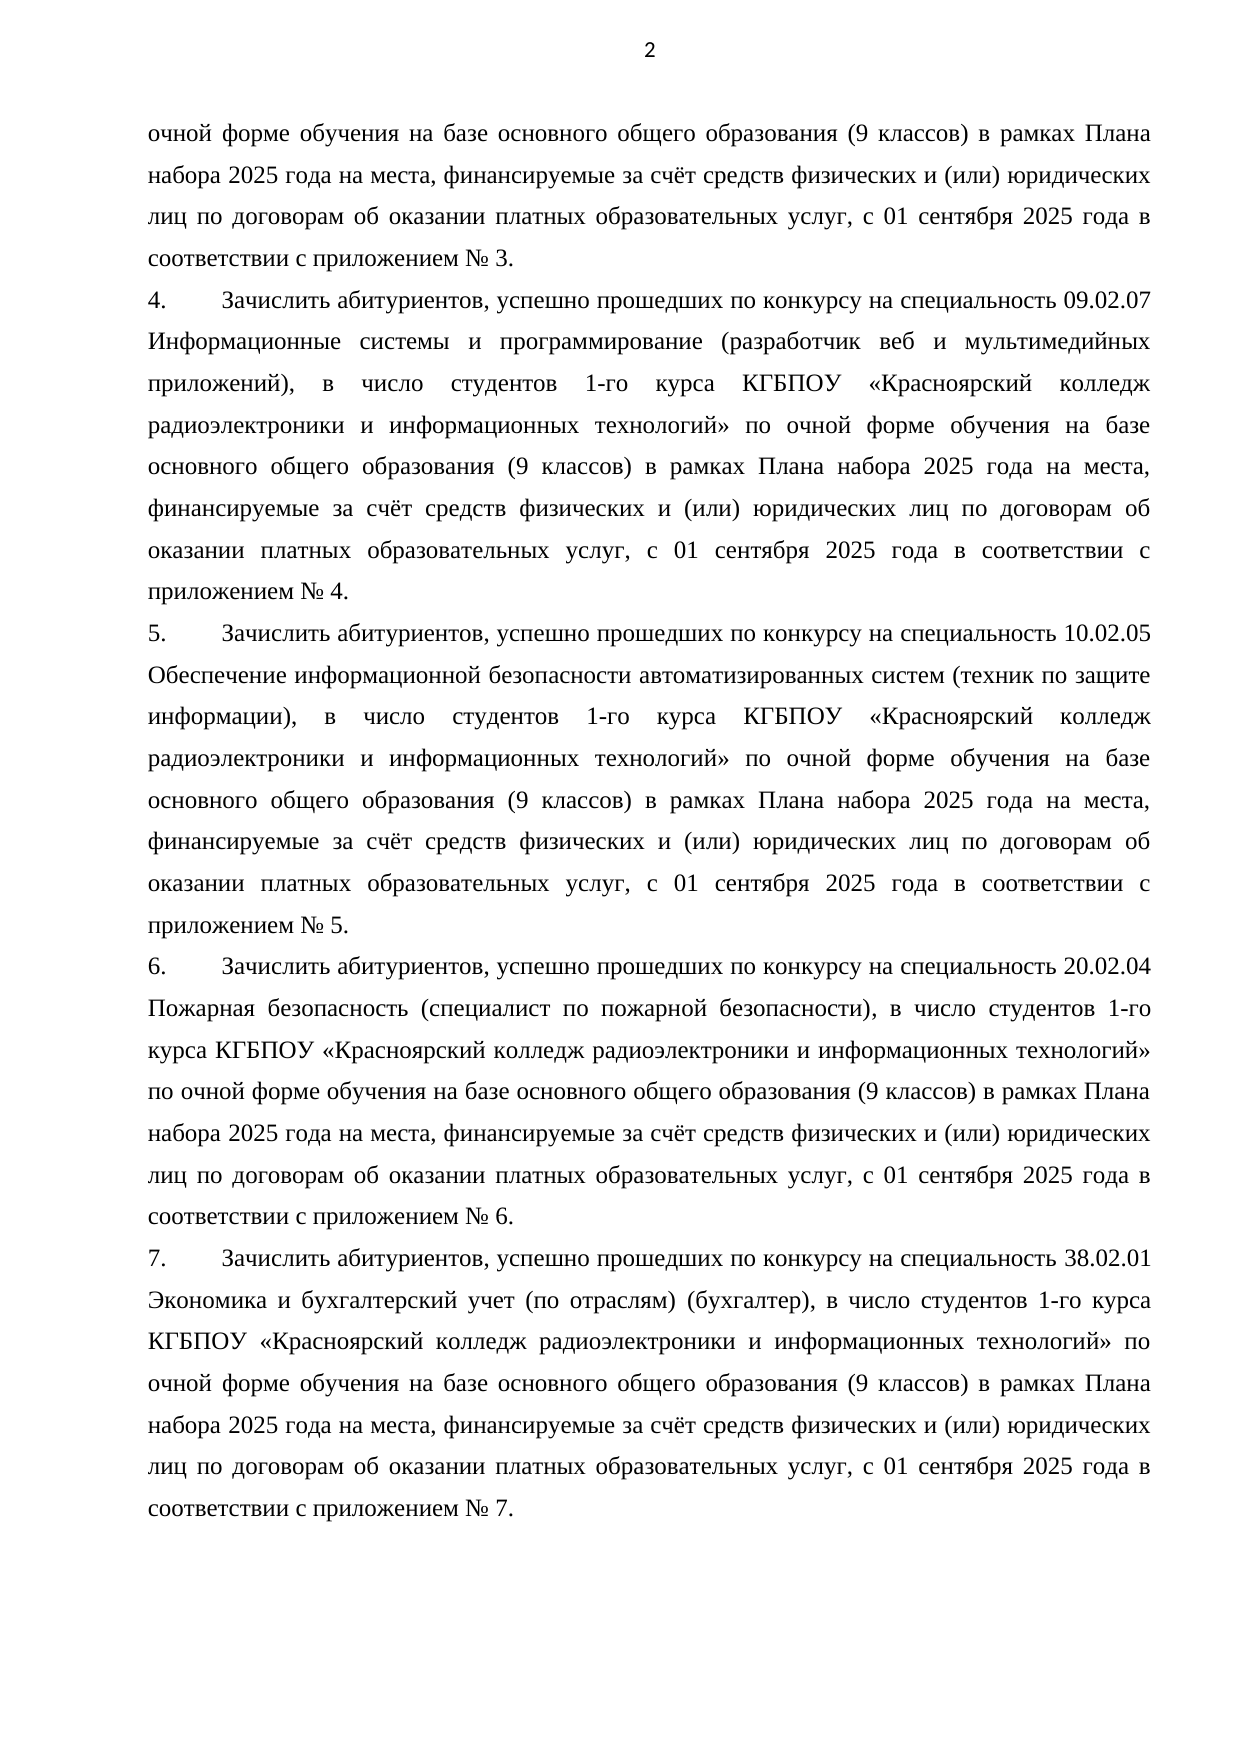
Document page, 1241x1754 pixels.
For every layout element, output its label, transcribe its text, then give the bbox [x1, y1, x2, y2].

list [148, 118, 1152, 272]
list Зачислить абитуриентов, успешно прошедших по конкурсу на специальность 20.02.04 Пожарная безопасность (специалист по пожарной безопасности), в число студентов 1-го курса КГБПОУ «Красноярский колледж радиоэлектроники и информационных технологий» по очной форме обучения на базе основного общего образования (9 классов) в рамках Плана набора 2025 года на места, финансируемые за счёт средств физических и (или) юридических лиц по договорам об оказании платных образовательных услуг, с 01 сентября 2025 года в соответствии с приложением № 6. [148, 951, 1152, 1230]
list Зачислить абитуриентов, успешно прошедших по конкурсу на специальность 09.02.07 Информационные системы и программирование (разработчик веб и мультимедийных приложений), в число студентов 1-го курса КГБПОУ «Красноярский колледж радиоэлектроники и информационных технологий» по очной форме обучения на базе основного общего образования (9 классов) в рамках Плана набора 2025 года на места, финансируемые за счёт средств физических и (или) юридических лиц по договорам об оказании платных образовательных услуг, с 01 сентября 2025 года в соответствии с приложением № 4. [148, 285, 1152, 605]
list Зачислить абитуриентов, успешно прошедших по конкурсу на специальность 38.02.01 Экономика и бухгалтерский учет (по отраслям) (бухгалтер), в число студентов 1-го курса КГБПОУ «Красноярский колледж радиоэлектроники и информационных технологий» по очной форме обучения на базе основного общего образования (9 классов) в рамках Плана набора 2025 года на места, финансируемые за счёт средств физических и (или) юридических лиц по договорам об оказании платных образовательных услуг, с 01 сентября 2025 года в соответствии с приложением № 7. [148, 1243, 1152, 1522]
list Зачислить абитуриентов, успешно прошедших по конкурсу на специальность 10.02.05 Обеспечение информационной безопасности автоматизированных систем (техник по защите информации), в число студентов 1-го курса КГБПОУ «Красноярский колледж радиоэлектроники и информационных технологий» по очной форме обучения на базе основного общего образования (9 классов) в рамках Плана набора 2025 года на места, финансируемые за счёт средств физических и (или) юридических лиц по договорам об оказании платных образовательных услуг, с 01 сентября 2025 года в соответствии с приложением № 5. [148, 618, 1152, 938]
